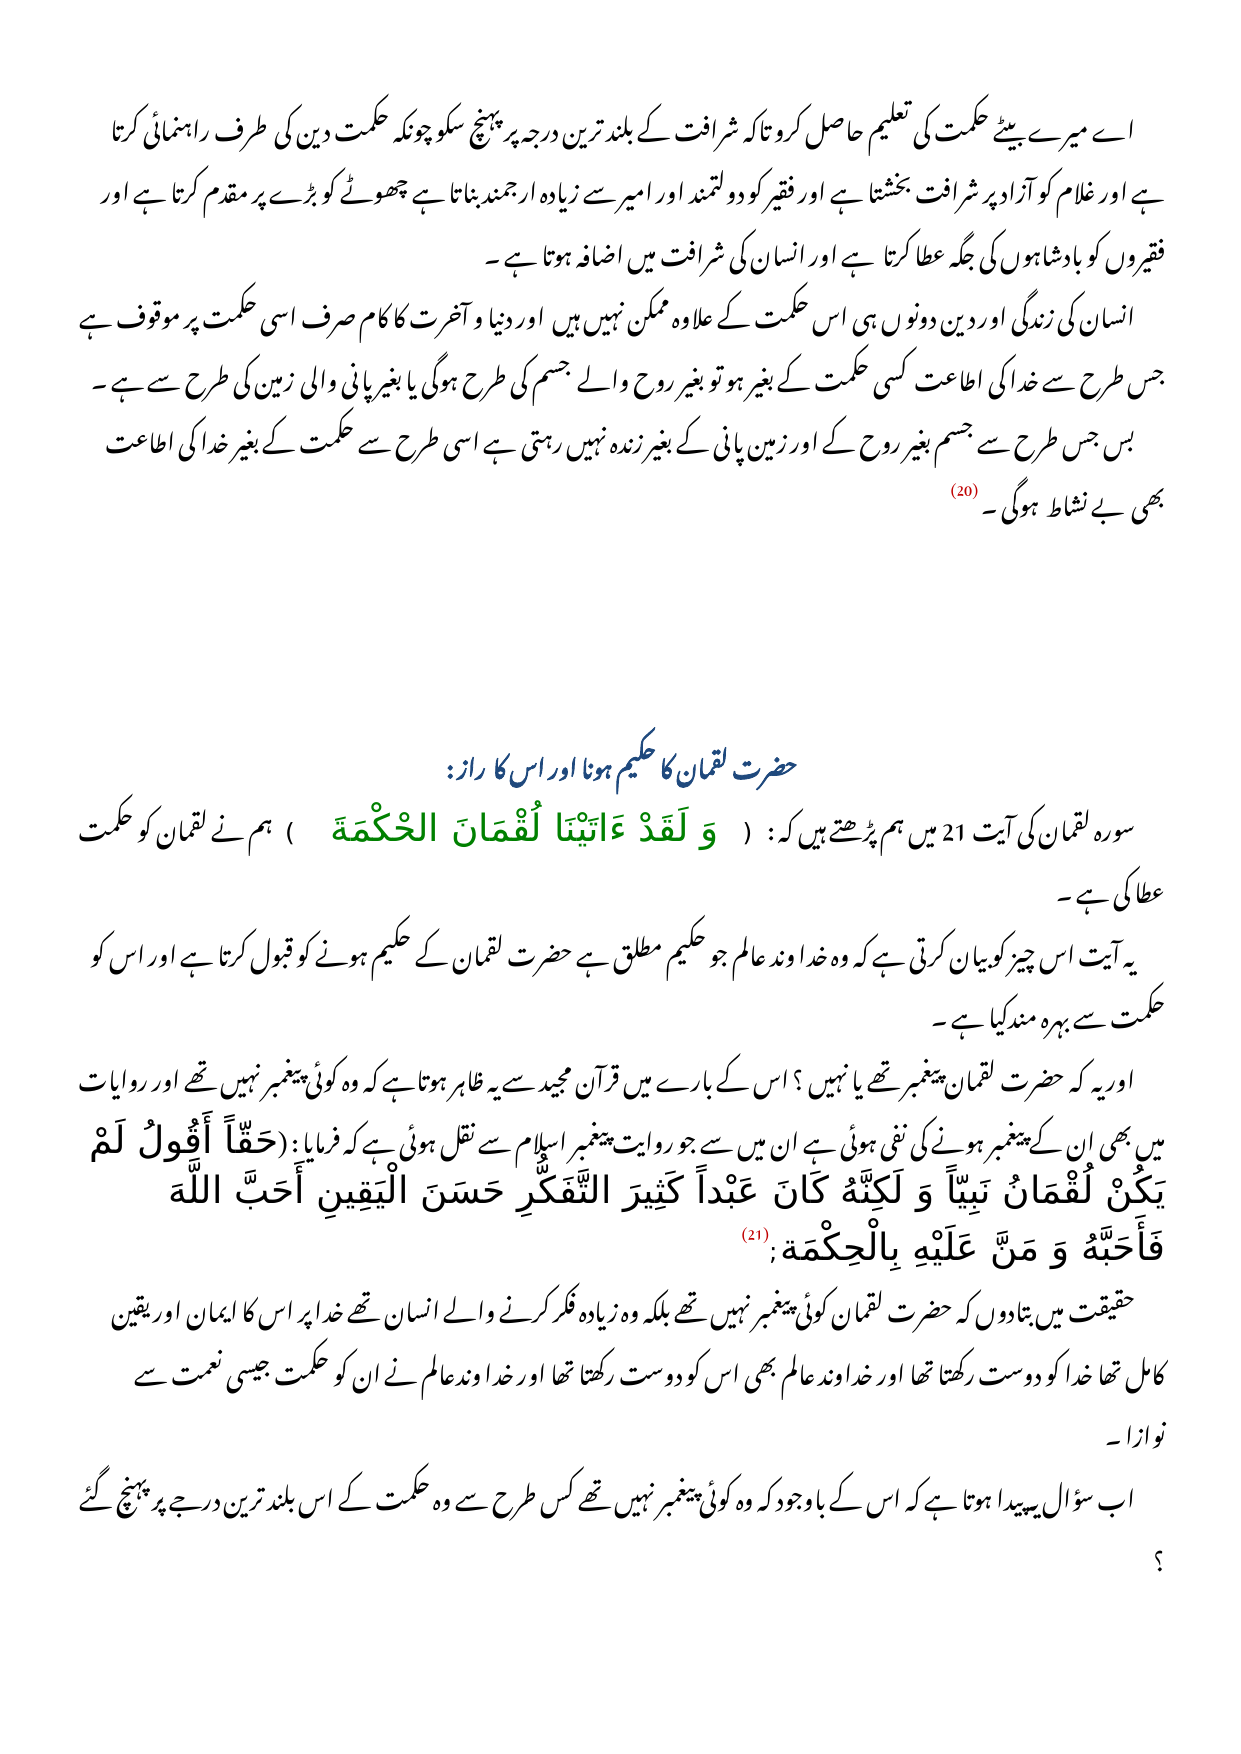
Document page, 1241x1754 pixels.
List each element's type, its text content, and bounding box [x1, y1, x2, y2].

text انسان کی زندگی اور دین دونو ں ہی اس حکمت کے علاوہ ممکن نہیں ہیں اور دنیا و آخرت کا کام صرف اسی حکمت پر موقوف ہے جس طرح سے خدا کی اطاعت کسی حکمت کے بغیر ہو تو بغیر روح والے جسم کی طرح ہوگی یا بغیر پانی والی زمین کی طرح سے ہے ۔ [75, 281, 1165, 406]
subtitle حضرت لقمان کا حکیم ہونا اور اس کا راز : [75, 731, 649, 794]
text یہ آیت اس چیز کو بیان کرتی ہے کہ وہ خدا وند عالم جو حکیم مطلق ہے حضرت لقمان کے حکیم ہونے کو قبول کرتا ہے اور اس کو حکمت سے بہرہ مندکیا ہے ۔ [75, 919, 1165, 1044]
text اور یہ کہ حضرت لقمان پیغمبر تھے یا نہیں ؟ اس کے بارے میں قرآن مجید سے یہ ظاہر ہوتاہے کہ وہ کو‏‏‏ئی پیغمبر نہیں تھے اور روایات میں بھی ان کے پیغمبر ہونے کی نفی ہو‏‏‏ئی ہے ان میں سے جو روایت پیغمبر اسلام سے نقل ہو‏‏‏ئی ہے کہ فرمایا : (حَقّاً أَقُولُ لَمْ‏ يَكُنْ‏ لُقْمَانُ‏ نَبِيّاً وَ لَكِنَّهُ كَانَ عَبْداً كَثِيرَ التَّفَكُّرِ حَسَنَ الْيَقِينِ أَحَبَّ اللَّهَ فَأَحَبَّهُ وَ مَنَّ عَلَيْهِ بِالْحِكْمَة ;(21) [75, 1044, 1165, 1275]
text سورہ لقمان کی آیت 21 میں ہم پڑھتے ہیں کہ : ( وَ لَقَدْ ءَاتَيْنَا لُقْمَانَ الحْكْمَةَ ) ہم نے لقمان کو حکمت عطا کی ہے ۔ [75, 794, 1165, 919]
text بس جس طرح سے جسم بغیر روح کے اور زمین پانی کے بغیر زندہ نہیں رہتی ہے اسی طرح سے حکمت کے بغیر خدا کی اطاعت بھی بے نشاط ہوگی ۔ (20) [75, 406, 1165, 531]
subtitle حضرت لقمان کا حکیم ہونا اور اس کا راز : [619, 731, 1165, 794]
text اب سؤال یہ پیدا ہوتا ہے کہ اس کے باوجود کہ وہ کو‏‏‏ئی پیغمبر نہیں تھے کس طرح سے وہ حکمت کے اس بلند ترین درجے پر پہنچ گئے ؟ [75, 1462, 1165, 1587]
text اے میرے بیٹے حکمت کی تعلیم حاصل کرو تاکہ شرافت کے بلند ترین درجہ پر پہنچ سکو چونکہ حکمت دین کی طرف راہنما‏‏‏ئی کرتا ہے اور غلام کو آزاد پر شرافت بخشتا ہے اور فقیر کو دولتمند اور امیر سے زیادہ ارجمند بناتا ہے چھوٹے کو بڑے پر مقدم کرتا ہے اور فقیروں کو بادشاہوں کی جگہ عطا کرتا ہے اور انسان کی شرافت میں اضافہ ہوتا ہے ۔ [75, 94, 1165, 281]
text حقیقت میں بتادوں کہ حضرت لقمان کو‏‏‏ئی پیغمبر نہیں تھے بلکہ وہ زیادہ فکر کرنے والے انسان تھے خدا پر اس کا ایمان اور یقین کامل تھا خدا کو دوست رکھتا تھا اور خداوند عالم بھی اس کو دوست رکھتا تھا اور خدا وندعالم نے ان کو حکمت جیسی نعمت سے نوازا ۔ [75, 1275, 1165, 1462]
